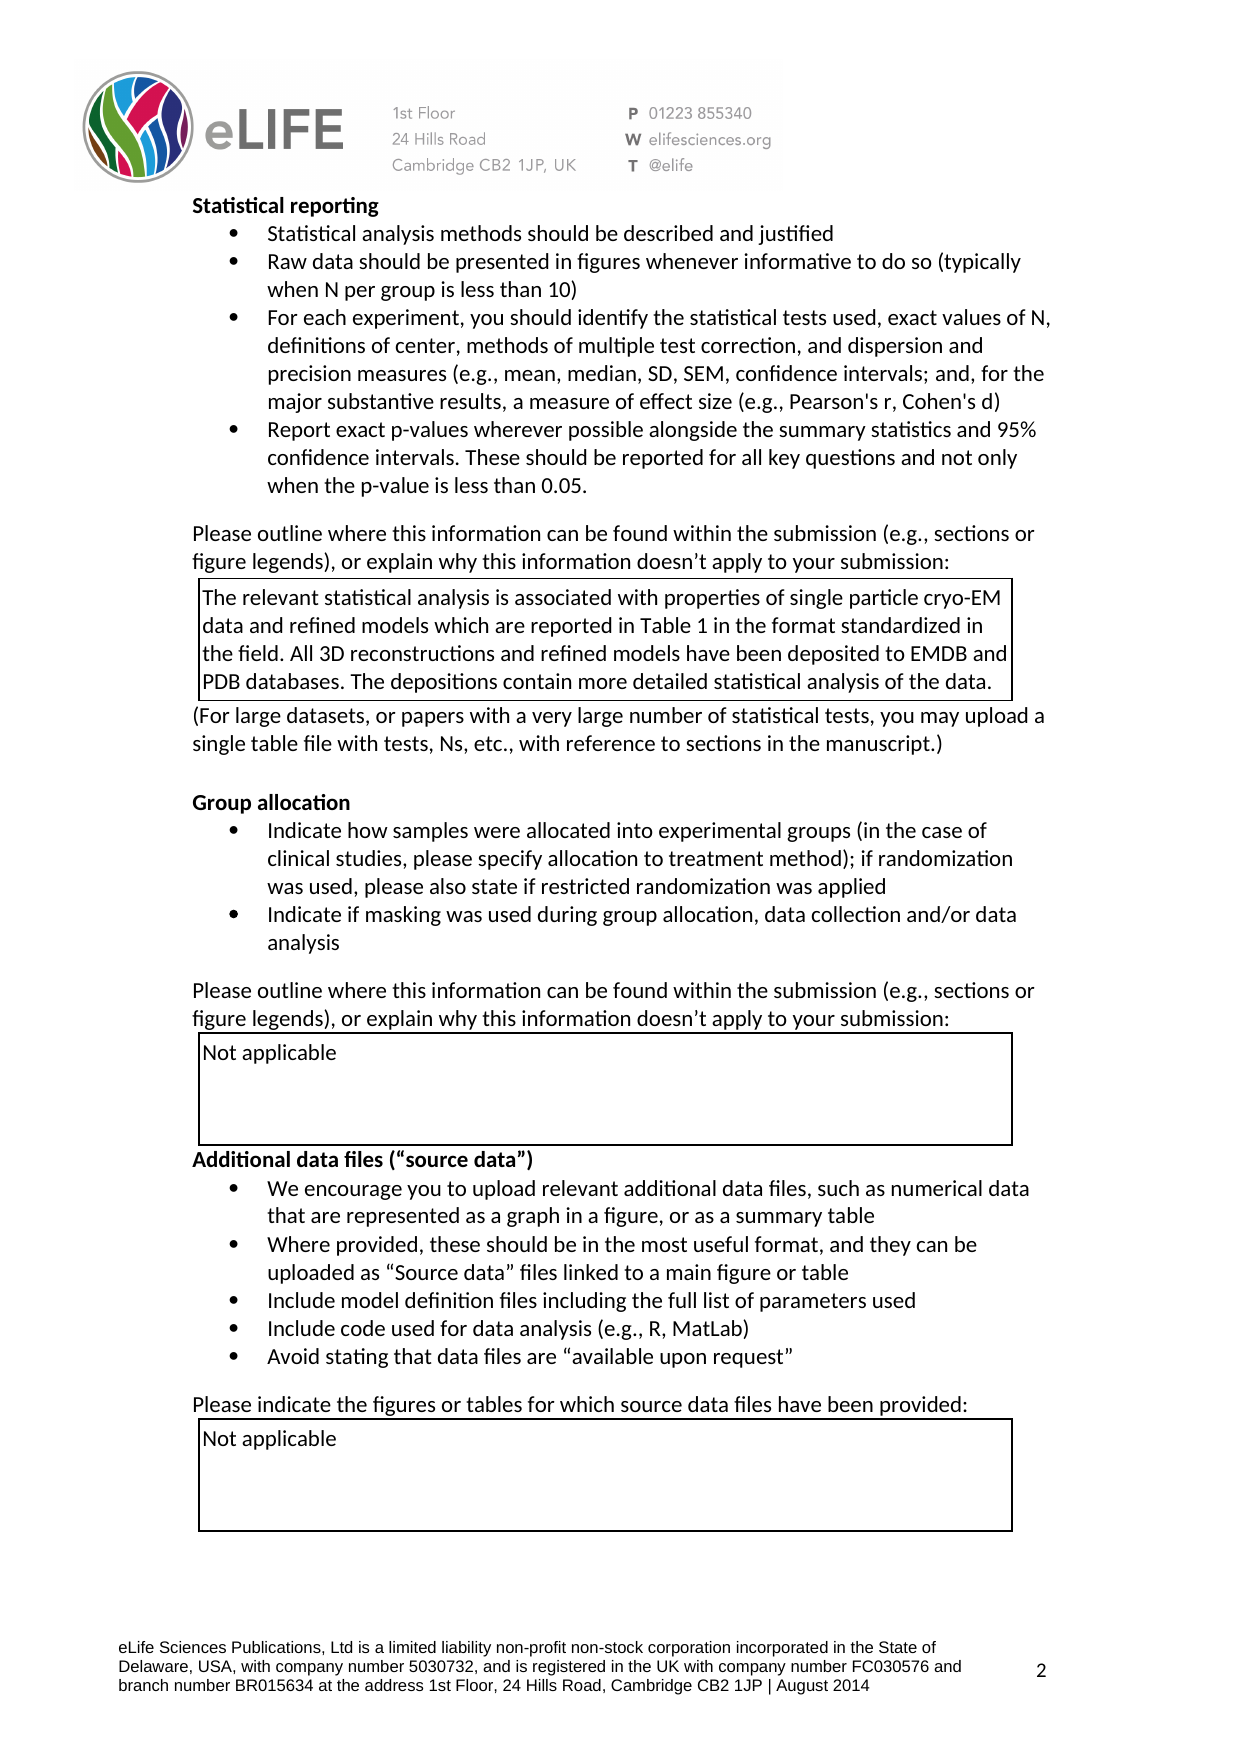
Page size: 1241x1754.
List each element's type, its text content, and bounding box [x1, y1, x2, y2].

text Not applicable [200, 1422, 1011, 1454]
list Include code used for data analysis (e.g., R, MatLab) [229, 1314, 1053, 1342]
list Avoid stating that data files are “available upon request” [229, 1342, 1053, 1370]
list Include model definition files including the full list of parameters used [229, 1286, 1053, 1314]
list Where provided, these should be in the most useful format, and they can be uploaded as “Source data” files linked to a main figure or table [229, 1230, 1053, 1286]
list Report exact p-values wherever possible alongside the summary statistics and 95% confidence intervals. These should be reported for all key questions and not only when the p-value is less than 0.05. [229, 415, 1053, 499]
text Group allocation [192, 788, 1053, 816]
text Statistical reporting [192, 191, 1053, 219]
text The relevant statistical analysis is associated with properties of single particle cryo-EM data and refined models which are reported in Table 1 in the format standardized in the field. All 3D reconstructions and refined models have been deposited to EMDB and PDB databases. The depositions contain more detailed statistical analysis of the data. [200, 581, 1011, 697]
list For each experiment, you should identify the statistical tests used, exact values of N, definitions of center, methods of multiple test correction, and dispersion and precision measures (e.g., mean, median, SD, SEM, confidence intervals; and, for the major substantive results, a measure of effect size (e.g., Pearson's r, Cohen's d) [229, 303, 1053, 415]
text Please indicate the figures or tables for which source data files have been provided: [192, 1390, 1053, 1418]
list We encourage you to upload relevant additional data files, such as numerical data that are represented as a graph in a figure, or as a summary table [229, 1174, 1053, 1230]
picture [73, 59, 784, 191]
list Indicate how samples were allocated into experimental groups (in the case of clinical studies, please specify allocation to treatment method); if randomization was used, please also state if restricted randomization was applied [229, 816, 1053, 900]
text Additional data files (“source data”) [192, 1063, 1053, 1174]
list Indicate if masking was used during group allocation, data collection and/or data analysis [229, 900, 1053, 956]
list Raw data should be presented in figures whenever informative to do so (typically when N per group is less than 10) [229, 247, 1053, 303]
text (For large datasets, or papers with a very large number of statistical tests, you may upload a single table file with tests, Ns, etc., with reference to sections in the manuscript.) [192, 603, 1053, 757]
text Not applicable [200, 1036, 1011, 1068]
list Statistical analysis methods should be described and justified [229, 219, 1053, 247]
